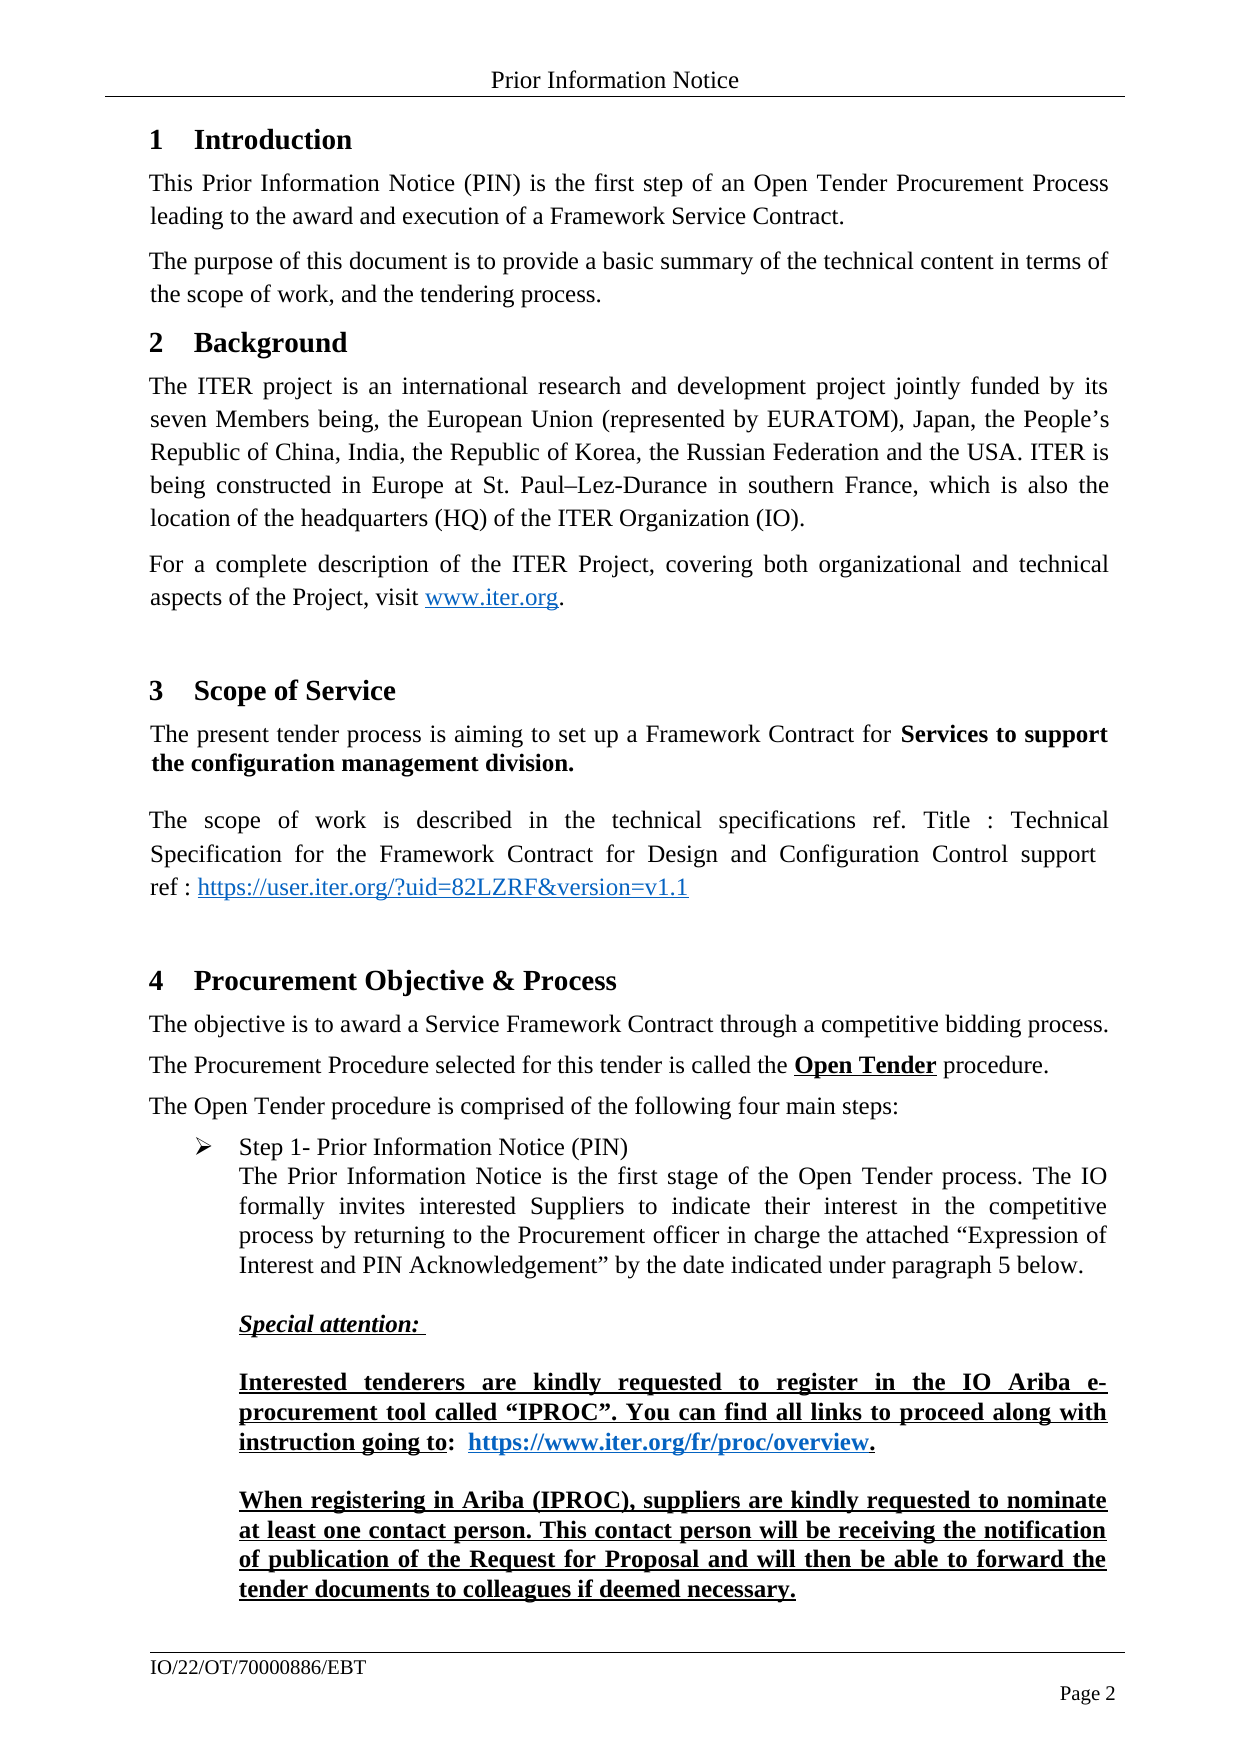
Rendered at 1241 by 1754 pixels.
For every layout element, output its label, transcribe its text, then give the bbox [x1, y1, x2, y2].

text When registering in Ariba (IPROC), suppliers are kindly requested to nominate at least one contact person. This contact person will be receiving the notification of publication of the Request for Proposal and will then be able to forward the tender documents to colleagues if deemed necessary. [239, 1485, 1108, 1510]
list Step 1- Prior Information Notice (PIN) [193, 1132, 1110, 1161]
text The ITER project is an international research and development project jointly funded by its seven Members being, the European Union (represented by EURATOM), Japan, the People’s Republic of China, India, the Republic of Korea, the Russian Federation and the USA. ITER is being constructed in Europe at St. Paul–Lez-Durance in southern France, which is also the location of the headquarters (HQ) of the ITER Organization (IO). [148, 371, 1110, 532]
subtitle Background [148, 325, 1108, 358]
subtitle Introduction [148, 122, 1108, 155]
text The Prior Information Notice is the first stage of the Open Tender process. The IO formally invites interested Suppliers to indicate their interest in the competitive process by returning to the Procurement officer in charge the attached “Expression of Interest and PIN Acknowledgement” by the date indicated under paragraph 5 below. [239, 1161, 1108, 1279]
subtitle Procurement Objective & Process [148, 963, 1108, 996]
text The purpose of this document is to provide a basic summary of the technical content in terms of the scope of work, and the tendering process. [148, 246, 1110, 308]
text Interested tenderers are kindly requested to register in the IO Ariba e-procurement tool called “IPROC”. You can find all links to proceed along with instruction going to: https://www.iter.org/fr/proc/overview. [239, 1367, 1108, 1392]
text This Prior Information Notice (PIN) is the first step of an Open Tender Procurement Process leading to the award and execution of a Framework Service Contract. [148, 168, 1110, 230]
text For a complete description of the ITER Project, covering both organizational and technical aspects of the Project, visit www.iter.org. [148, 549, 1110, 610]
text The Open Tender procedure is comprised of the following four main steps: [148, 1091, 1110, 1120]
text When registering in Ariba (IPROC), suppliers are kindly requested to nominate at least one contact person. This contact person will be receiving the notification of publication of the Request for Proposal and will then be able to forward the tender documents to colleagues if deemed necessary. [239, 1512, 1108, 1603]
text The objective is to award a Service Framework Contract through a competitive bidding process. [148, 1009, 1110, 1037]
text The present tender process is aiming to set up a Framework Contract for Services to support the configuration management division. [150, 719, 1108, 777]
text The scope of work is described in the technical specifications ref. Title : Technical Specification for the Framework Contract for Design and Configuration Control support ref : https://user.iter.org/?uid=82LZRF&version=v1.1 [148, 806, 1110, 900]
text Interested tenderers are kindly requested to register in the IO Ariba e-procurement tool called “IPROC”. You can find all links to proceed along with instruction going to: https://www.iter.org/fr/proc/overview. [239, 1394, 1108, 1422]
subtitle Scope of Service [148, 673, 1108, 706]
text The Procurement Procedure selected for this tender is called the Open Tender procedure. [148, 1050, 1110, 1079]
text Special attention: [239, 1309, 1108, 1337]
text Interested tenderers are kindly requested to register in the IO Ariba e-procurement tool called “IPROC”. You can find all links to proceed along with instruction going to: https://www.iter.org/fr/proc/overview. [239, 1423, 1108, 1455]
